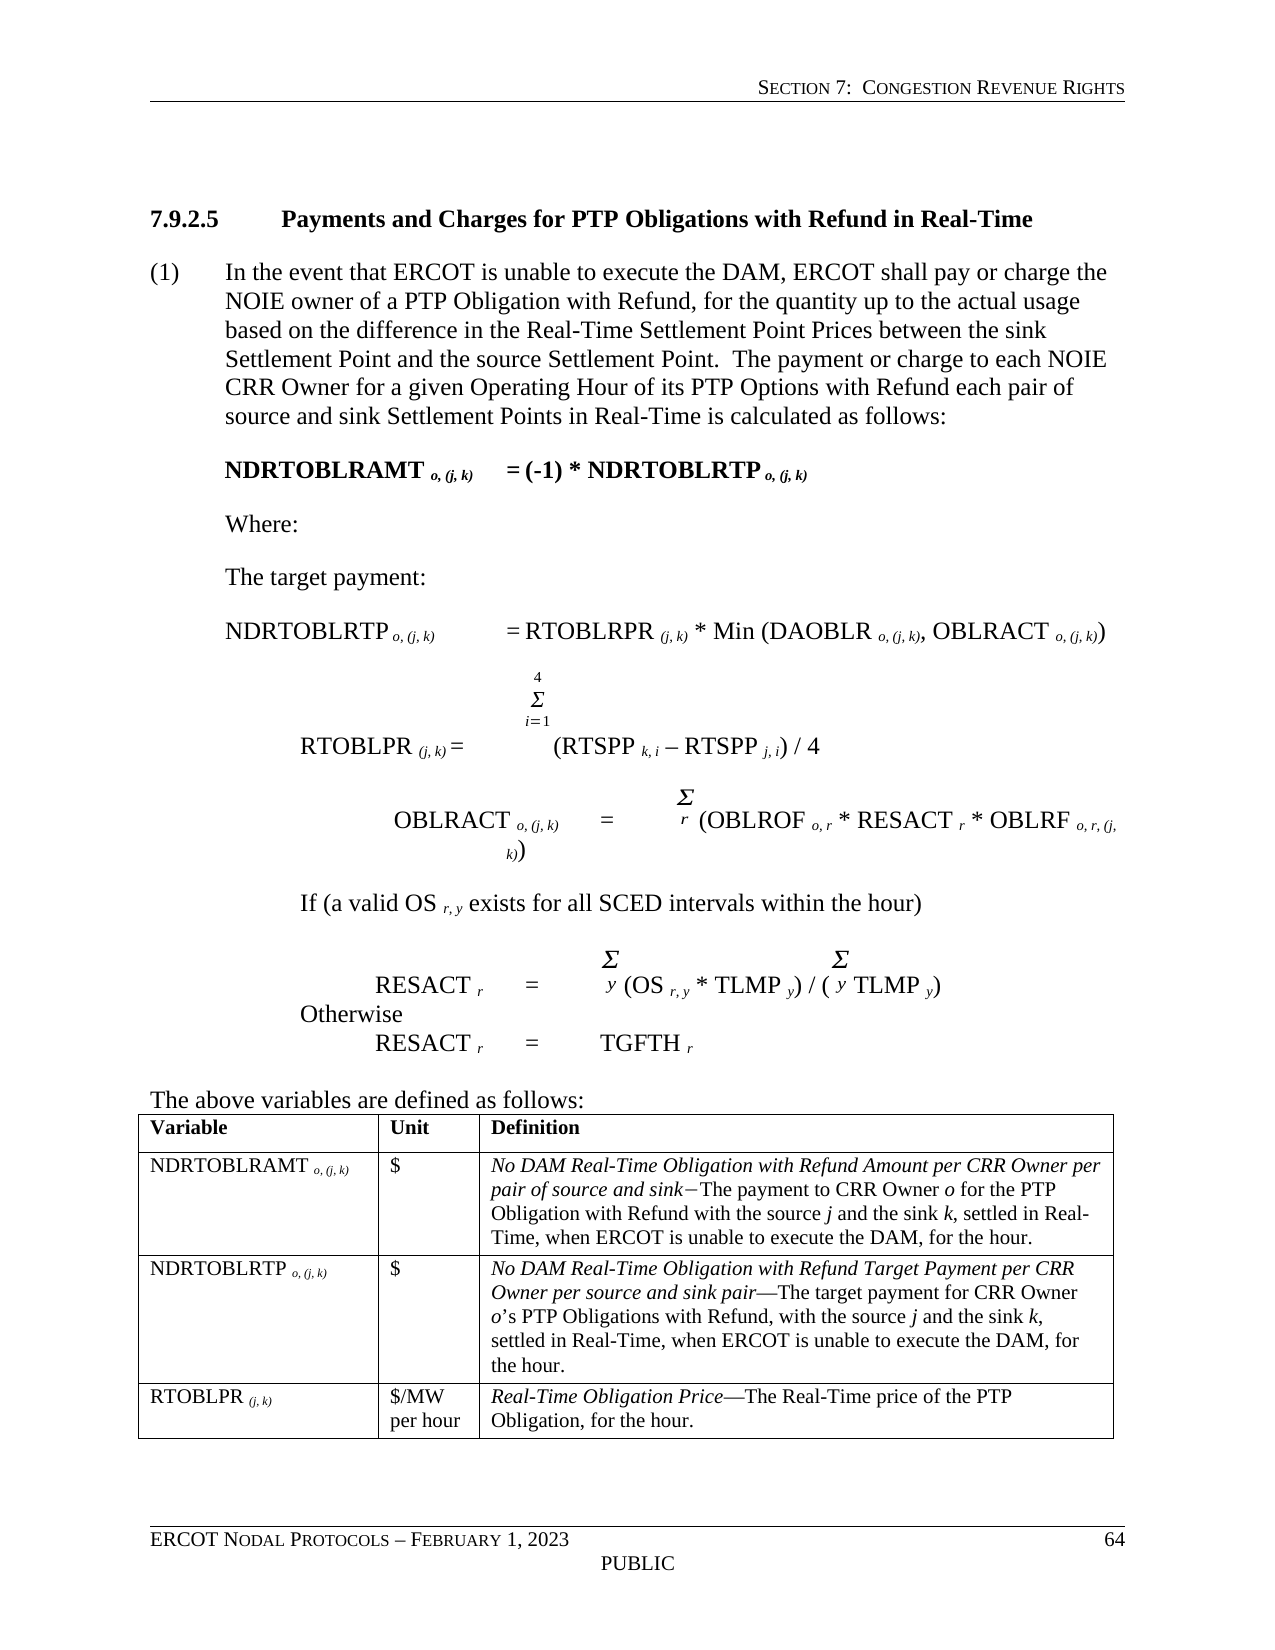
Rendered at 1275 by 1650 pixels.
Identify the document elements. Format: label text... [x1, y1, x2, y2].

text The above variables are defined as follows: [150, 1085, 1125, 1114]
table_cell No DAM Real-Time Obligation with Refund Amount per CRR Owner per pair of source and sinkThe payment to CRR Owner o for the PTP Obligation with Refund with the source j and the sink k, settled in Real-Time, when ERCOT is unable to execute the DAM, for the hour. [480, 1153, 1113, 1255]
text If (a valid OS r, y exists for all SCED intervals within the hour) [225, 888, 1125, 916]
text Where: [150, 509, 1125, 537]
text NDRTOBLRTP o, (j, k) = RTOBLRPR (j, k) * Min (DAOBLR o, (j, k), OBLRACT o, (j, k)) [225, 616, 1125, 645]
table_cell RTOBLPR (j, k) [139, 1384, 378, 1438]
text RTOBLPR (j, k) = (RTSPP k, i – RTSPP j, i) / 4 [150, 670, 1125, 760]
table_cell No DAM Real-Time Obligation with Refund Target Payment per CRR Owner per source and sink pair—The target payment for CRR Owner o’s PTP Obligations with Refund, with the source j and the sink k, settled in Real-Time, when ERCOT is unable to execute the DAM, for the hour. [480, 1256, 1113, 1383]
text OBLRACT o, (j, k) = (OBLROF o, r * RESACT r * OBLRF o, r, (j, k)) [225, 785, 1125, 863]
text RESACT r = (OS r, y * TLMP y) / (TLMP y) [150, 945, 1125, 999]
table_header Unit [379, 1115, 479, 1152]
table_cell NDRTOBLRTP o, (j, k) [139, 1256, 378, 1383]
text (1) In the event that ERCOT is unable to execute the DAM, ERCOT shall pay or charge the NOIE owner of a PTP Obligation with Refund, for the quantity up to the actual usage based on the difference in the Real-Time Settlement Point Prices between the sink Settlement Point and the source Settlement Point. The payment or charge to each NOIE CRR Owner for a given Operating Hour of its PTP Options with Refund each pair of source and sink Settlement Points in Real-Time is calculated as follows: [150, 257, 1125, 430]
table_cell $ [379, 1256, 479, 1383]
text RESACT r = TGFTH r [150, 1028, 1125, 1057]
text The target payment: [225, 562, 1125, 591]
text NDRTOBLRAMT o, (j, k) = (-1) * NDRTOBLRTP o, (j, k) [224, 455, 1125, 484]
table_header Variable [139, 1115, 378, 1152]
text 7.9.2.5 Payments and Charges for PTP Obligations with Refund in Real-Time [150, 204, 1125, 232]
table_cell $/MW per hour [379, 1384, 479, 1438]
text Otherwise [225, 999, 1125, 1028]
table_cell Real-Time Obligation Price—The Real-Time price of the PTP Obligation, for the hour. [480, 1384, 1113, 1438]
table_header Definition [480, 1115, 1113, 1152]
table_cell NDRTOBLRAMT o, (j, k) [139, 1153, 378, 1255]
table_cell $ [379, 1153, 479, 1255]
